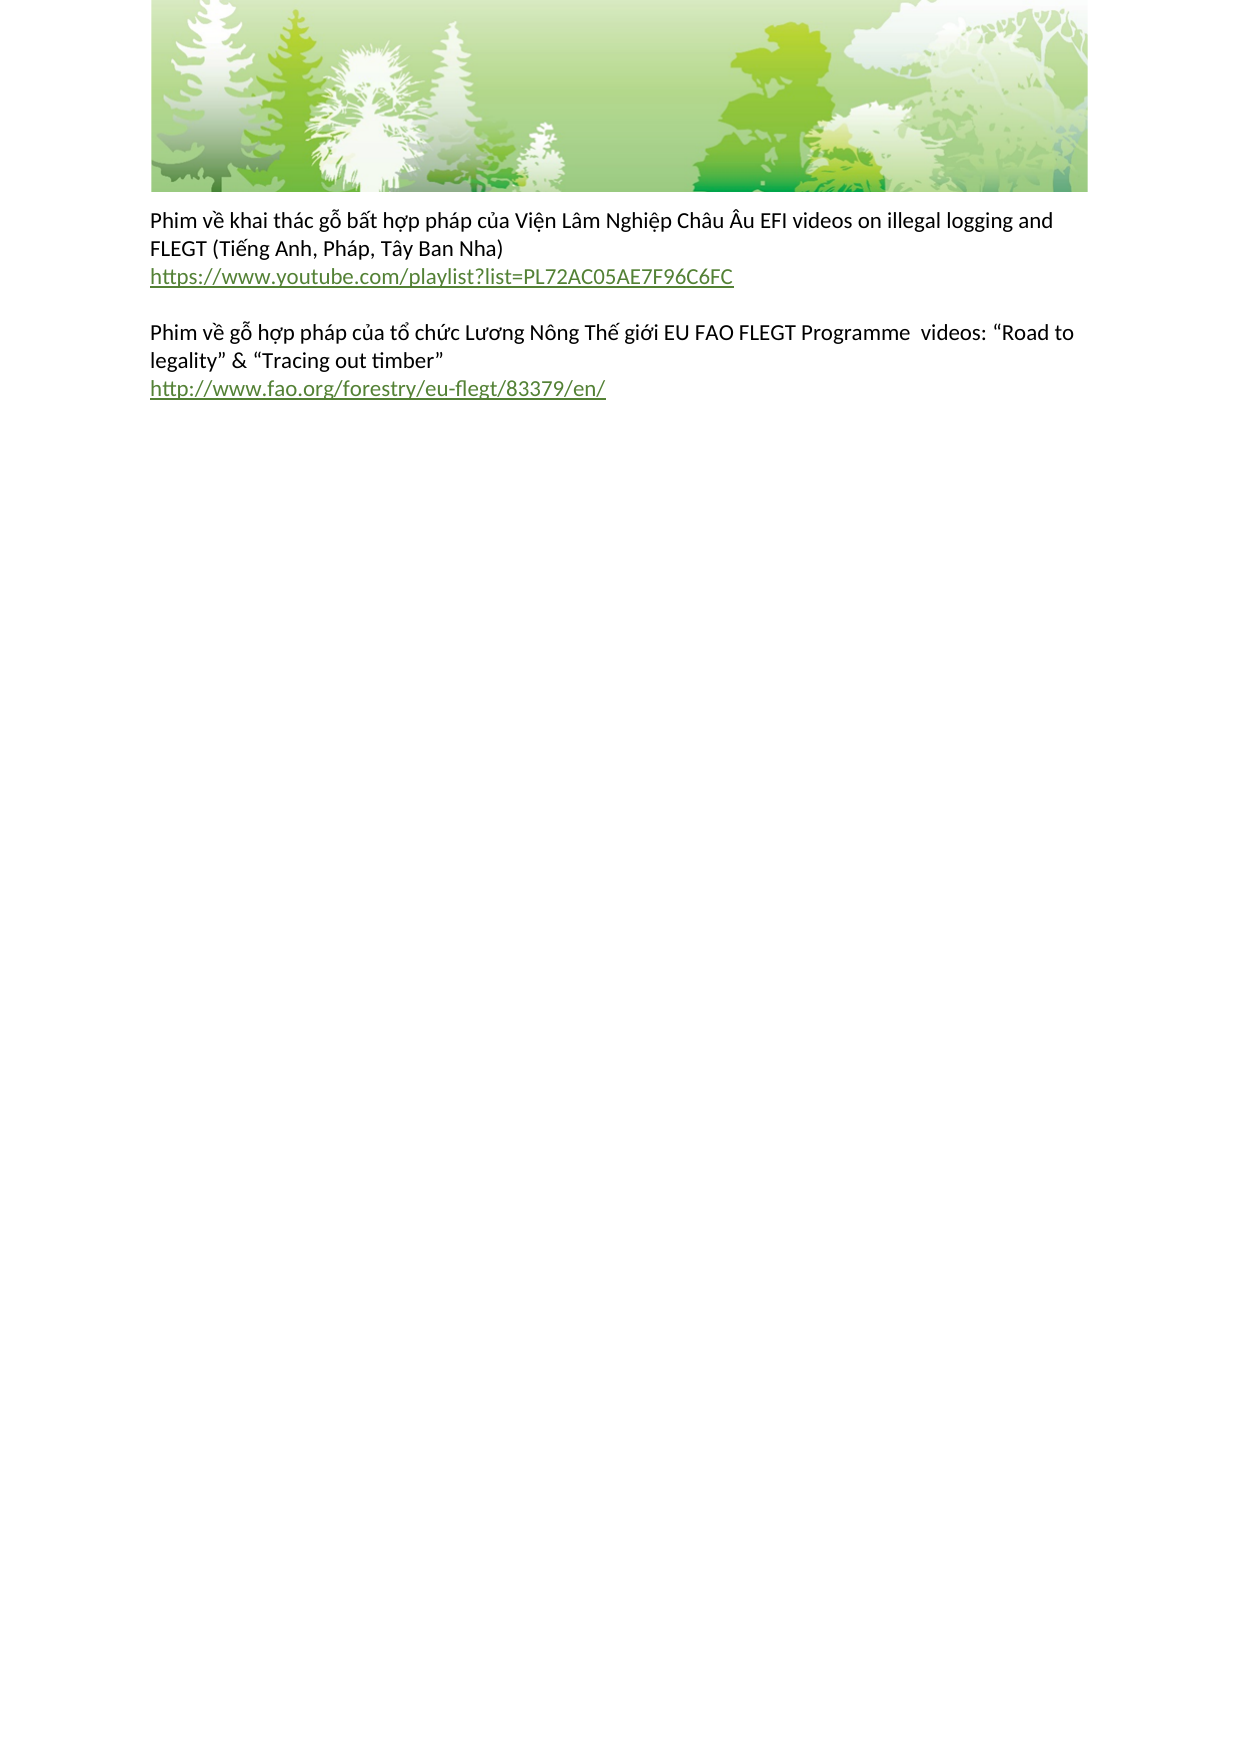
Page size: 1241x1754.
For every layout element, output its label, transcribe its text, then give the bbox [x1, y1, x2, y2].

text http://www.fao.org/forestry/eu-flegt/83379/en/ [150, 374, 1090, 402]
text Phim về khai thác gỗ bất hợp pháp của Viện Lâm Nghiệp Châu Âu EFI videos on illegal logging and FLEGT (Tiếng Anh, Pháp, Tây Ban Nha) [150, 150, 1090, 262]
picture [150, 0, 1087, 191]
text https://www.youtube.com/playlist?list=PL72AC05AE7F96C6FC [150, 262, 1090, 290]
text Phim về gỗ hợp pháp của tổ chức Lương Nông Thế giới EU FAO FLEGT Programme videos: “Road to legality” & “Tracing out timber” [150, 318, 1090, 374]
